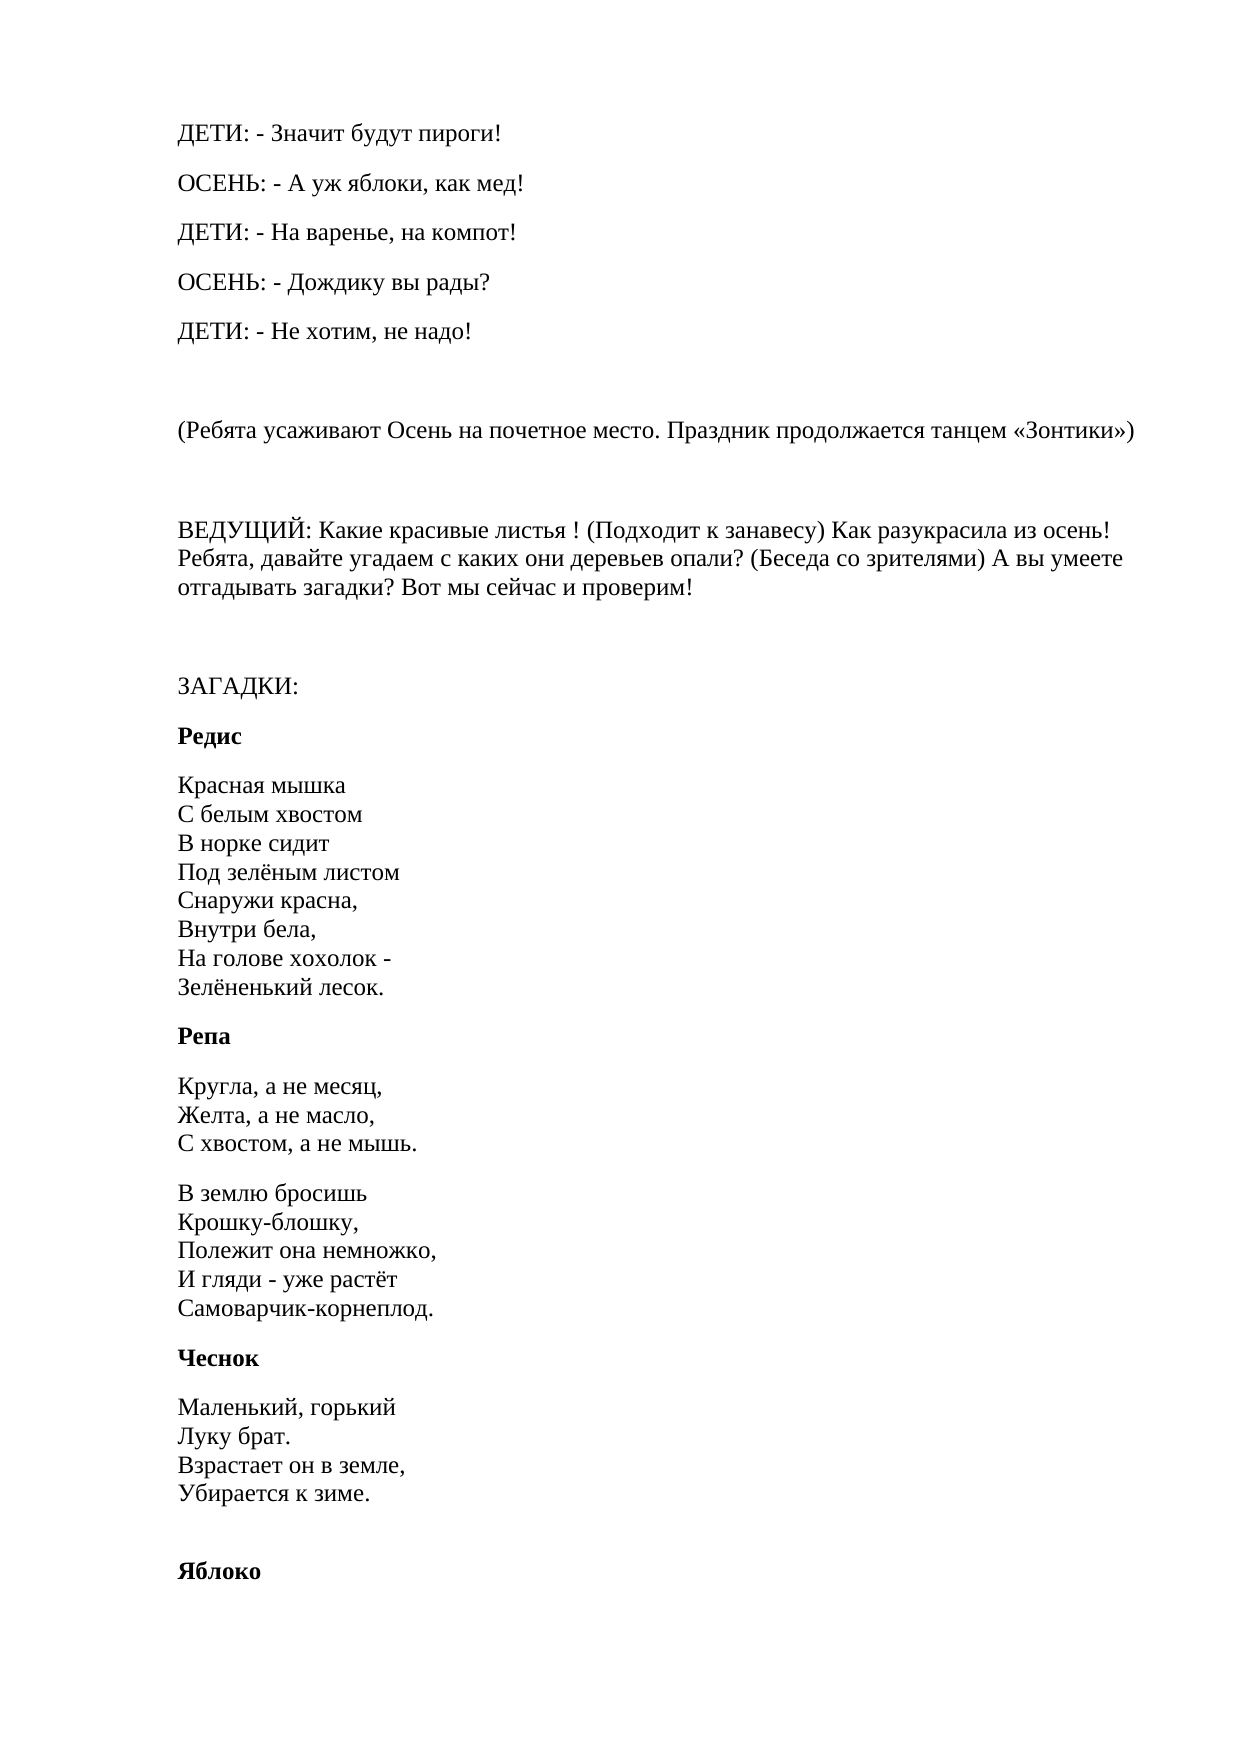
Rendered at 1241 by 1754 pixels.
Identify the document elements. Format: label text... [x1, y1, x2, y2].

text ДЕТИ: - На варенье, на компот! [177, 217, 1152, 246]
text ОСЕНЬ: - А уж яблоки, как мед! [177, 168, 1152, 196]
text Кругла, а не месяц, Желта, а не масло, С хвостом, а не мышь. [177, 1071, 1152, 1157]
text Репа [177, 1021, 1152, 1050]
text ВЕДУЩИЙ: Какие красивые листья ! (Подходит к занавесу) Как разукрасила из осень! Ребята, давайте угадаем с каких они деревьев опали? (Беседа со зрителями) А вы умеете отгадывать загадки? Вот мы сейчас и проверим! [177, 515, 1152, 601]
text (Ребята усаживают Осень на почетное место. Праздник продолжается танцем «Зонтики») [177, 416, 1152, 444]
text ДЕТИ: - Значит будут пироги! [177, 118, 1152, 147]
text Яблоко [177, 1556, 1152, 1585]
text Маленький, горький Луку брат. Взрастает он в земле, Убирается к зиме. [177, 1392, 1152, 1535]
text ЗАГАДКИ: [177, 671, 1152, 700]
text В землю бросишь Крошку-блошку, Полежит она немножко, И гляди - уже растёт Самоварчик-корнеплод. [177, 1178, 1152, 1322]
text Редис [177, 721, 1152, 750]
text Чеснок [177, 1343, 1152, 1371]
text Красная мышка С белым хвостом В норке сидит Под зелёным листом Снаружи красна, Внутри бела, На голове хохолок - Зелёненький лесок. [177, 771, 1152, 1001]
text ОСЕНЬ: - Дождику вы рады? [177, 267, 1152, 296]
text ДЕТИ: - Не хотим, не надо! [177, 316, 1152, 345]
